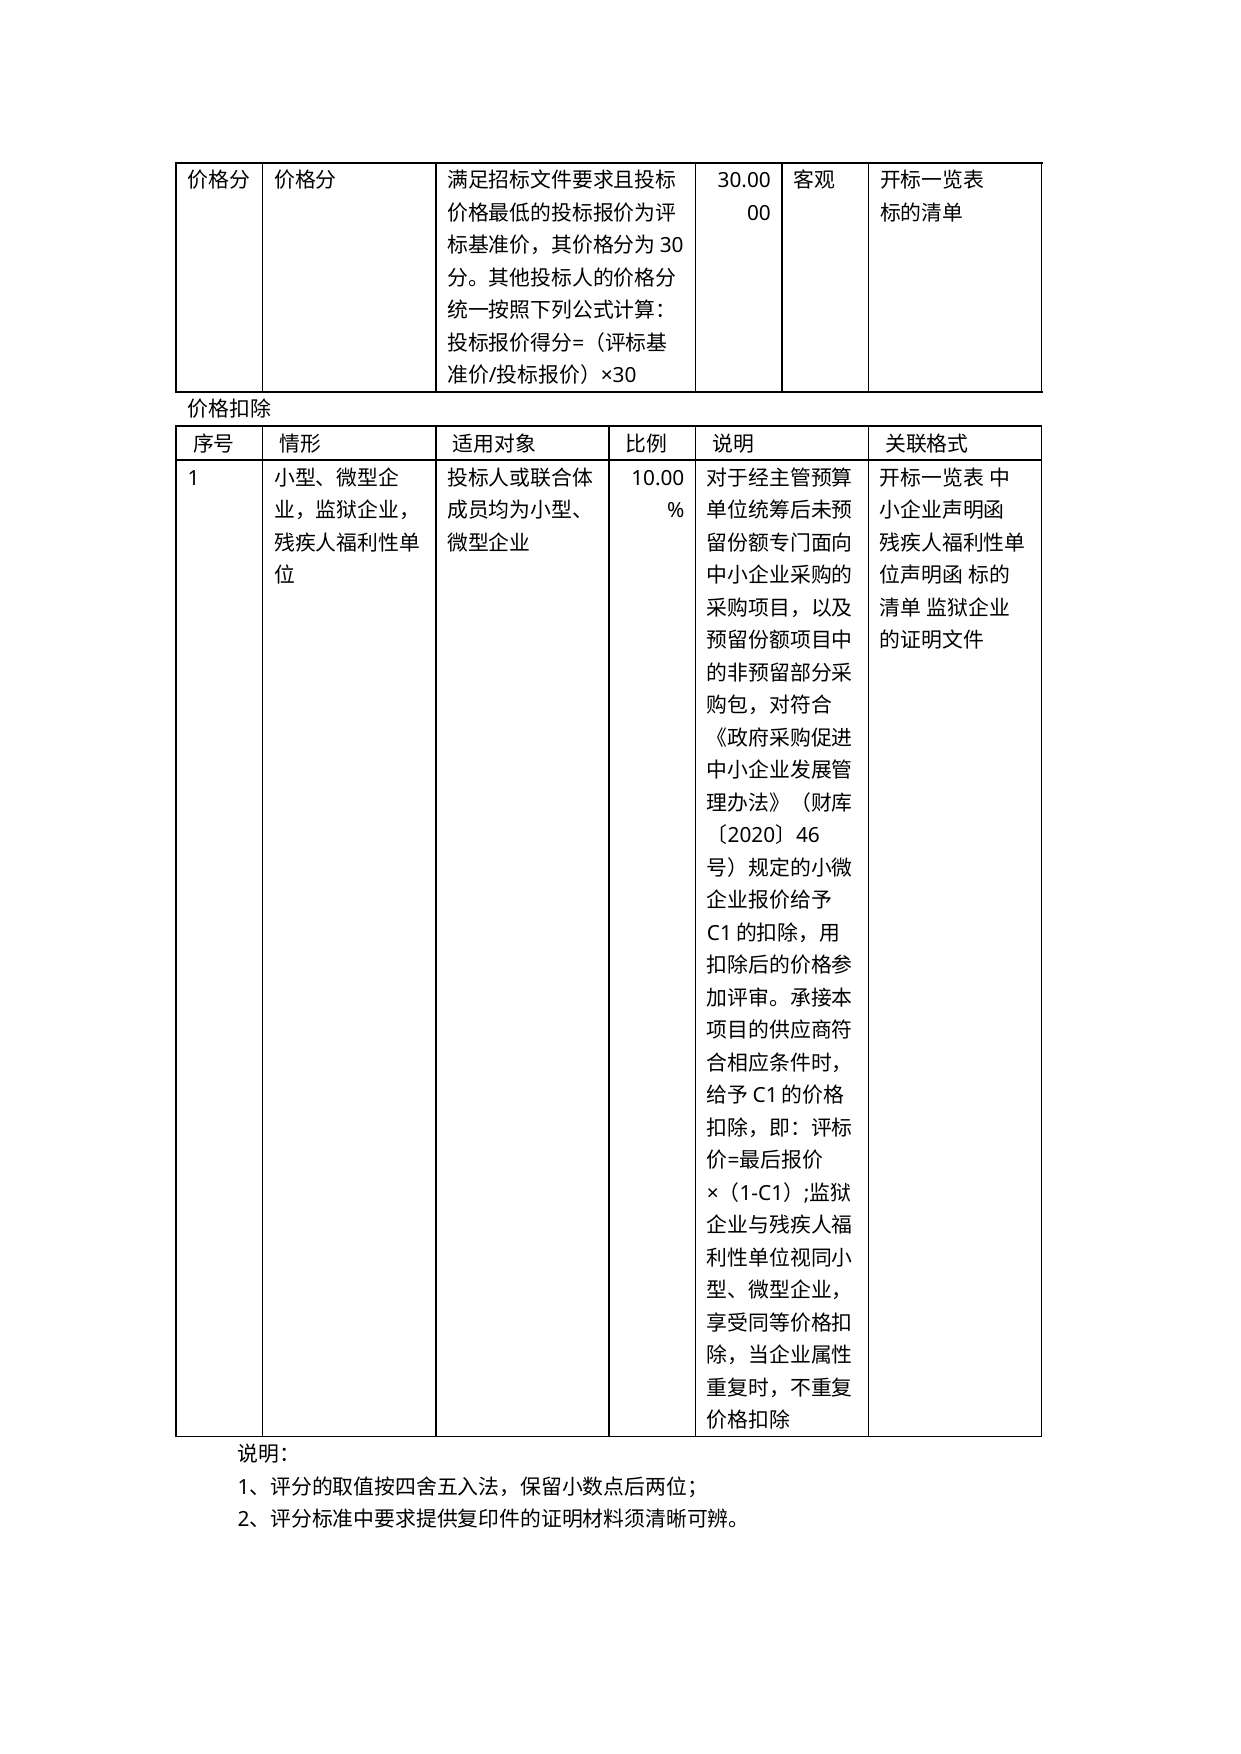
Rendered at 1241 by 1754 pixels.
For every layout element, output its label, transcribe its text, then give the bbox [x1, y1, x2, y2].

table_cell 开标一览表 中小企业声明函 残疾人福利性单位声明函 标的清单 监狱企业的证明文件 [869, 461, 1041, 1436]
table_cell 10.00% [610, 461, 695, 1436]
table_cell 对于经主管预算单位统筹后未预留份额专门面向中小企业采购的采购项目，以及预留份额项目中的非预留部分采购包，对符合《政府采购促进中小企业发展管理办法》（财库〔2020〕46号）规定的小微企业报价给予C1的扣除，用扣除后的价格参加评审。承接本项目的供应商符合相应条件时，给予C1的价格扣除，即：评标价=最后报价×（1-C1）;监狱企业与残疾人福利性单位视同小型、微型企业，享受同等价格扣除，当企业属性重复时，不重复价格扣除 [696, 461, 868, 1436]
table_header 序号 [177, 427, 262, 459]
table_cell 1 [177, 461, 262, 1436]
table_cell 价格分 [177, 164, 262, 391]
table_cell 客观 [783, 164, 868, 391]
text 2、评分标准中要求提供复印件的证明材料须清晰可辨。 [187, 1502, 1053, 1535]
table_cell 30.0000 [696, 164, 781, 391]
table_header 说明 [696, 427, 868, 459]
text 价格扣除 [187, 393, 1053, 425]
table_header 适用对象 [437, 427, 608, 459]
table_header 情形 [263, 427, 435, 459]
table_cell 开标一览表 标的清单 [869, 164, 1041, 391]
table_cell 满足招标文件要求且投标价格最低的投标报价为评标基准价，其价格分为30分。其他投标人的价格分统一按照下列公式计算： 投标报价得分=（评标基准价/投标报价）×30 [437, 164, 695, 391]
table_cell 小型、微型企业，监狱企业，残疾人福利性单位 [263, 461, 435, 1436]
table_cell 投标人或联合体成员均为小型、微型企业 [437, 461, 608, 1436]
table_header 比例 [610, 427, 695, 459]
table_header 关联格式 [869, 427, 1041, 459]
text 1、评分的取值按四舍五入法，保留小数点后两位； [187, 1470, 1053, 1502]
text 说明： [187, 1437, 1053, 1470]
table_cell 价格分 [263, 164, 435, 391]
